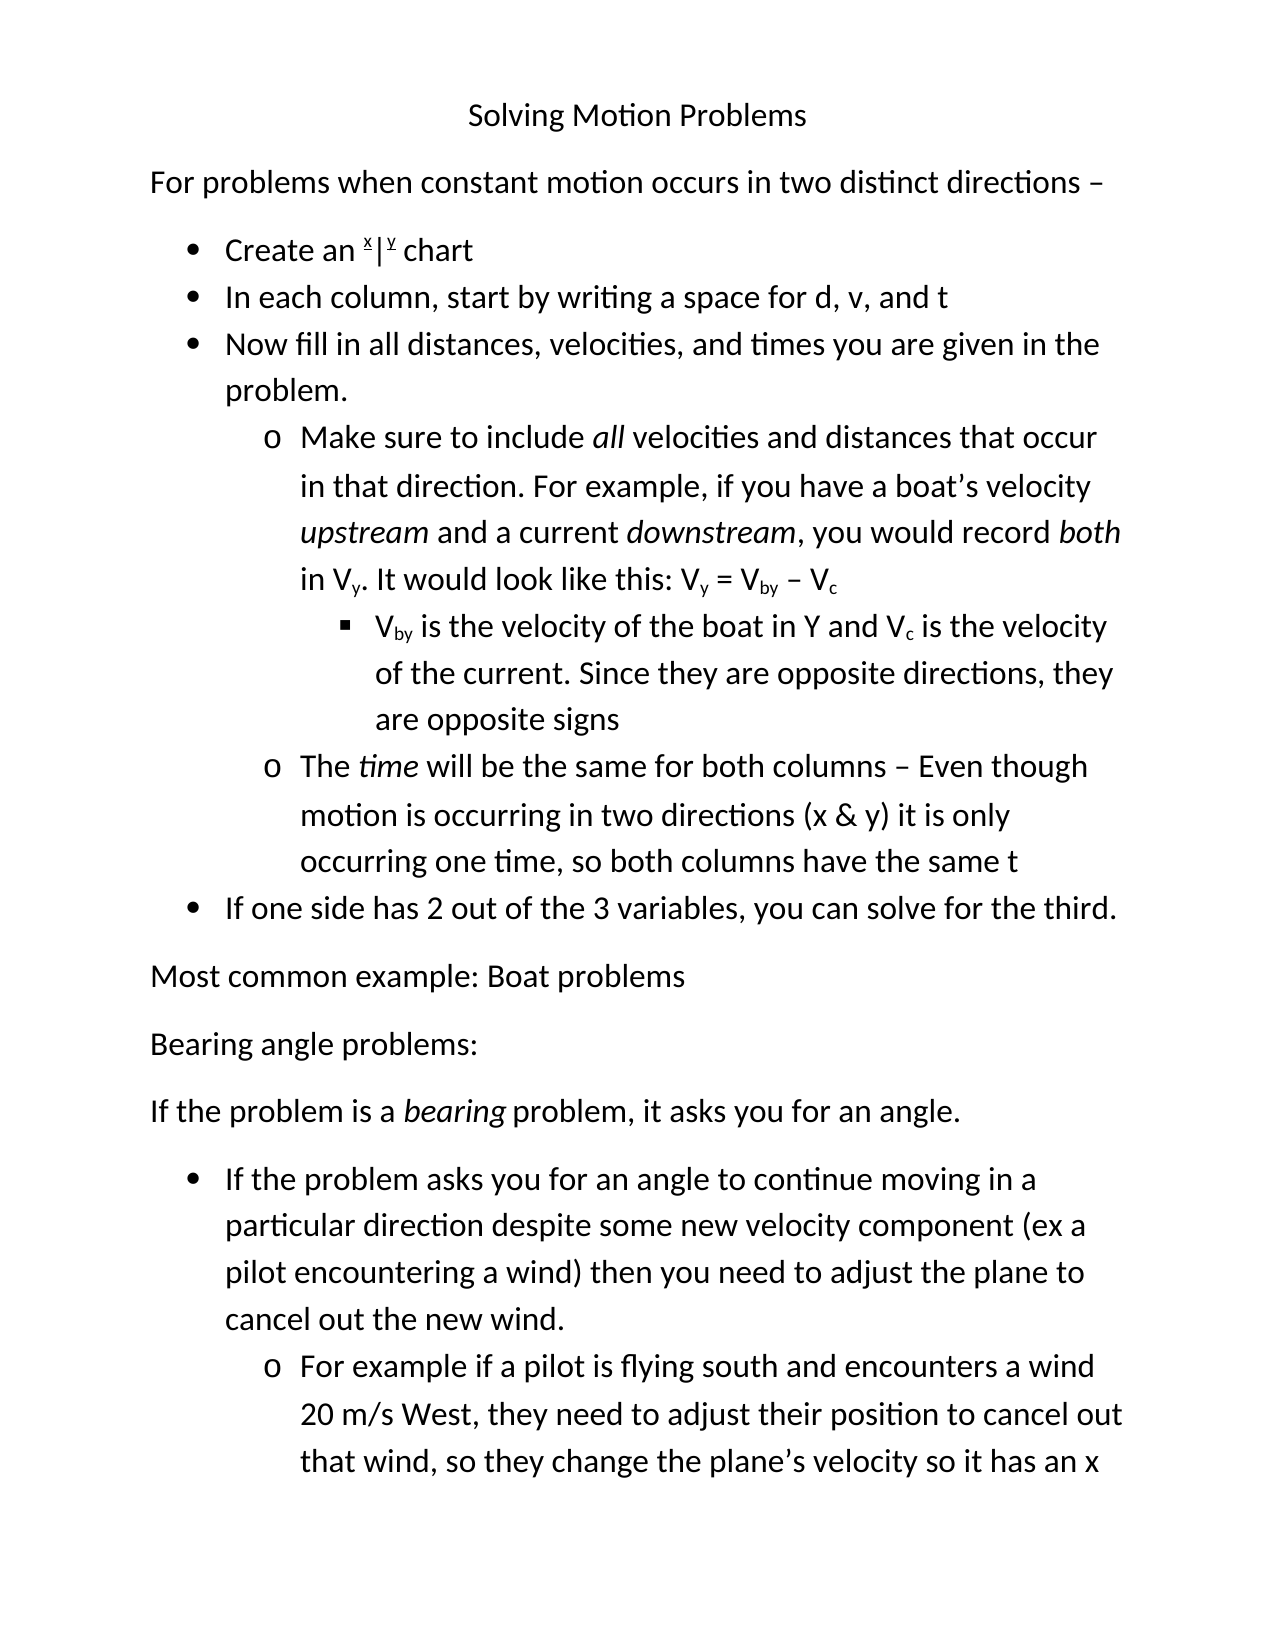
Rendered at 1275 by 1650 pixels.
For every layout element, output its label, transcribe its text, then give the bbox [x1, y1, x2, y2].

list Now fill in all distances, velocities, and times you are given in the problem. [187, 322, 1125, 410]
text If the problem is a bearing problem, it asks you for an angle. [150, 1090, 1125, 1131]
text Most common example: Boat problems [150, 955, 1125, 996]
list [262, 1345, 1125, 1481]
list If one side has 2 out of the 3 variables, you can solve for the third. [187, 887, 1125, 928]
list Create an x|y chart [187, 229, 1125, 270]
list If the problem asks you for an angle to continue moving in a particular direction despite some new velocity component (ex a pilot encountering a wind) then you need to adjust the plane to cancel out the new wind. [187, 1158, 1125, 1339]
list Make sure to include all velocities and distances that occur in that direction. For example, if you have a boat’s velocity upstream and a current downstream, you would record both in Vy. It would look like this: Vy = Vby – Vc [262, 416, 1125, 599]
list In each column, start by writing a space for d, v, and t [187, 276, 1125, 316]
text Bearing angle problems: [150, 1022, 1125, 1063]
text Solving Motion Problems [150, 94, 1125, 134]
list The time will be the same for both columns – Even though motion is occurring in two directions (x & y) it is only occurring one time, so both columns have the same t [262, 745, 1125, 881]
text For problems when constant motion occurs in two distinct directions – [150, 161, 1125, 202]
list Vby is the velocity of the boat in Y and Vc is the velocity of the current. Since they are opposite directions, they are opposite signs [337, 605, 1125, 739]
